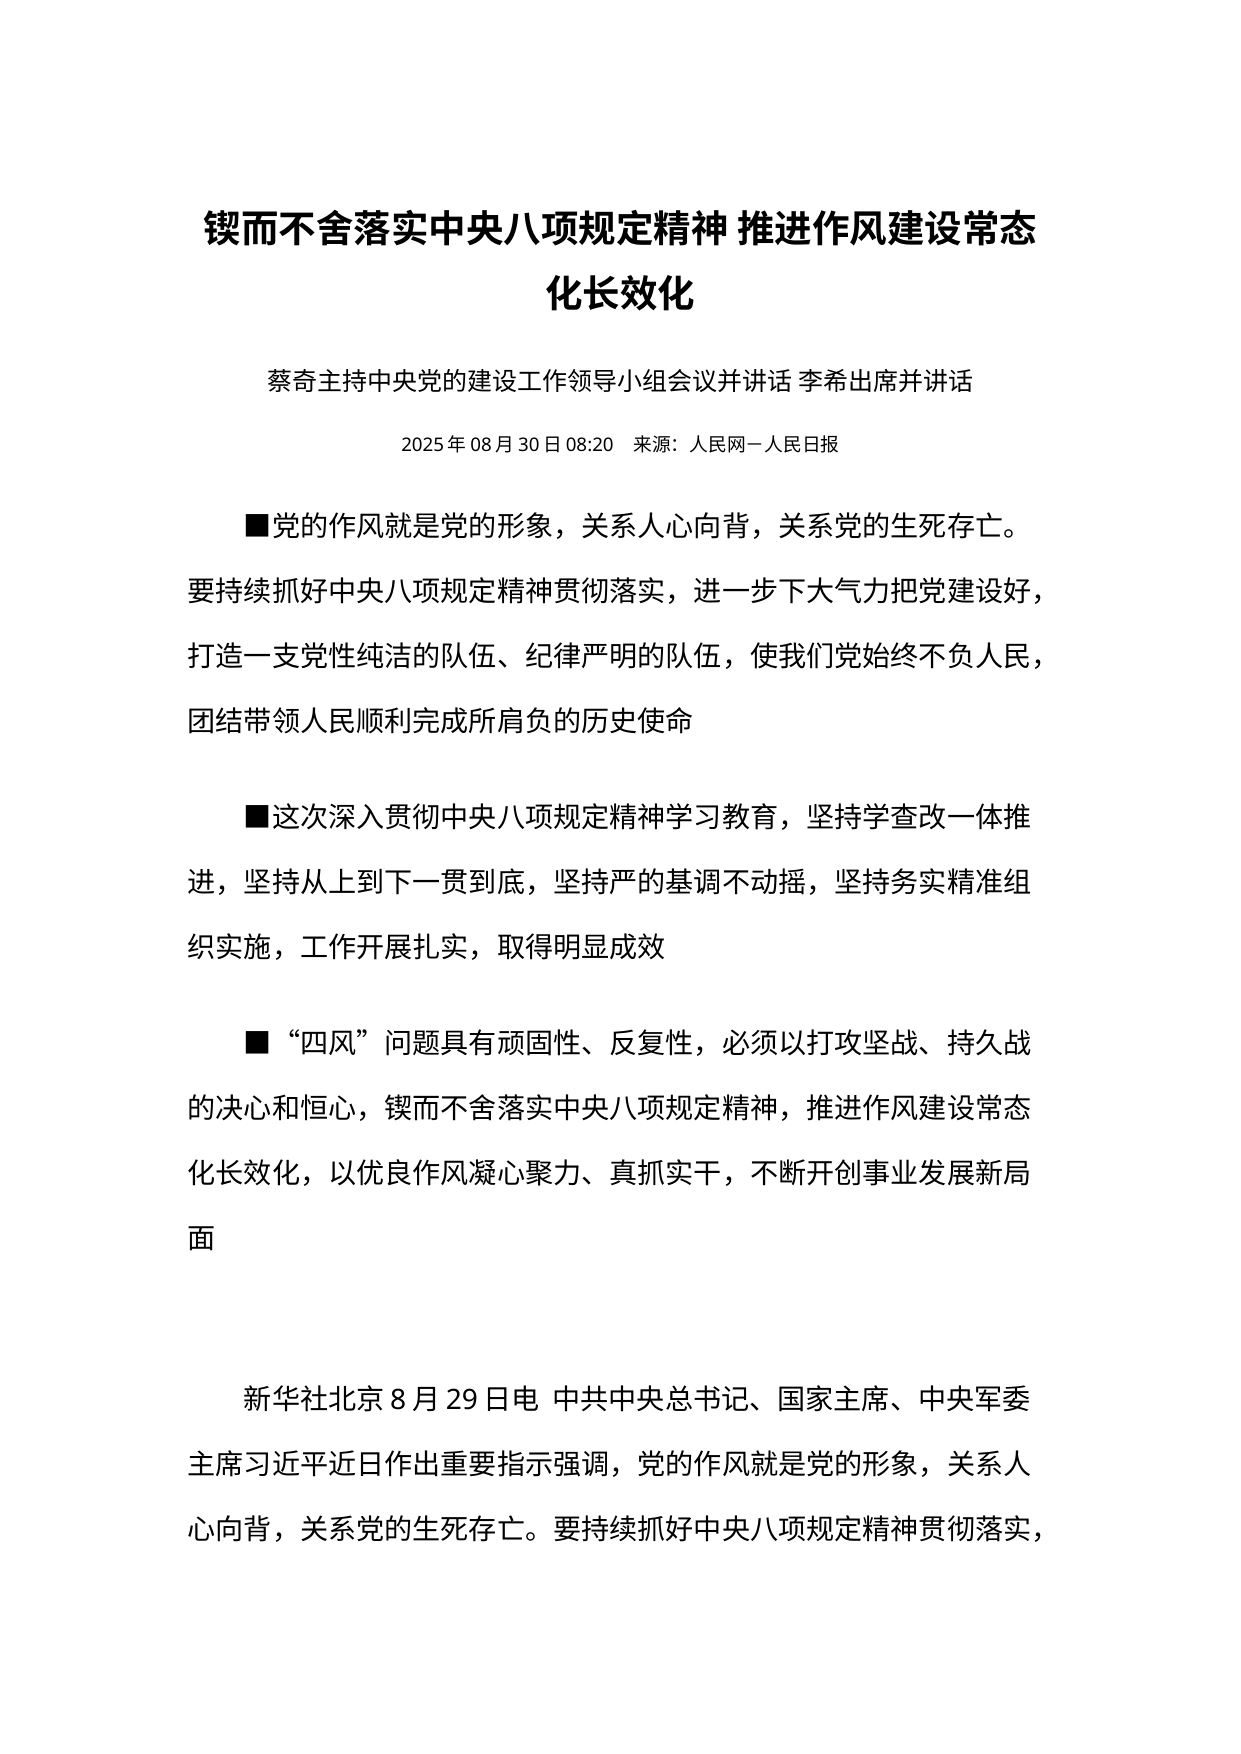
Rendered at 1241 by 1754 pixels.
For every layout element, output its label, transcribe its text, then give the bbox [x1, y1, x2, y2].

text ■这次深入贯彻中央八项规定精神学习教育，坚持学查改一体推进，坚持从上到下一贯到底，坚持严的基调不动摇，坚持务实精准组织实施，工作开展扎实，取得明显成效 [187, 783, 1053, 978]
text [187, 1364, 1053, 1559]
subtitle 锲而不舍落实中央八项规定精神 推进作风建设常态化长效化 [187, 193, 1053, 323]
text ■“四风”问题具有顽固性、反复性，必须以打攻坚战、持久战的决心和恒心，锲而不舍落实中央八项规定精神，推进作风建设常态化长效化，以优良作风凝心聚力、真抓实干，不断开创事业发展新局面 [187, 1009, 1053, 1269]
text 蔡奇主持中央党的建设工作领导小组会议并讲话 李希出席并讲话 [187, 347, 1053, 412]
text ■党的作风就是党的形象，关系人心向背，关系党的生死存亡。要持续抓好中央八项规定精神贯彻落实，进一步下大气力把党建设好，打造一支党性纯洁的队伍、纪律严明的队伍，使我们党始终不负人民，团结带领人民顺利完成所肩负的历史使命 [187, 491, 1053, 751]
text 2025年08月30日08:20 来源：人民网－人民日报 [187, 427, 1053, 460]
